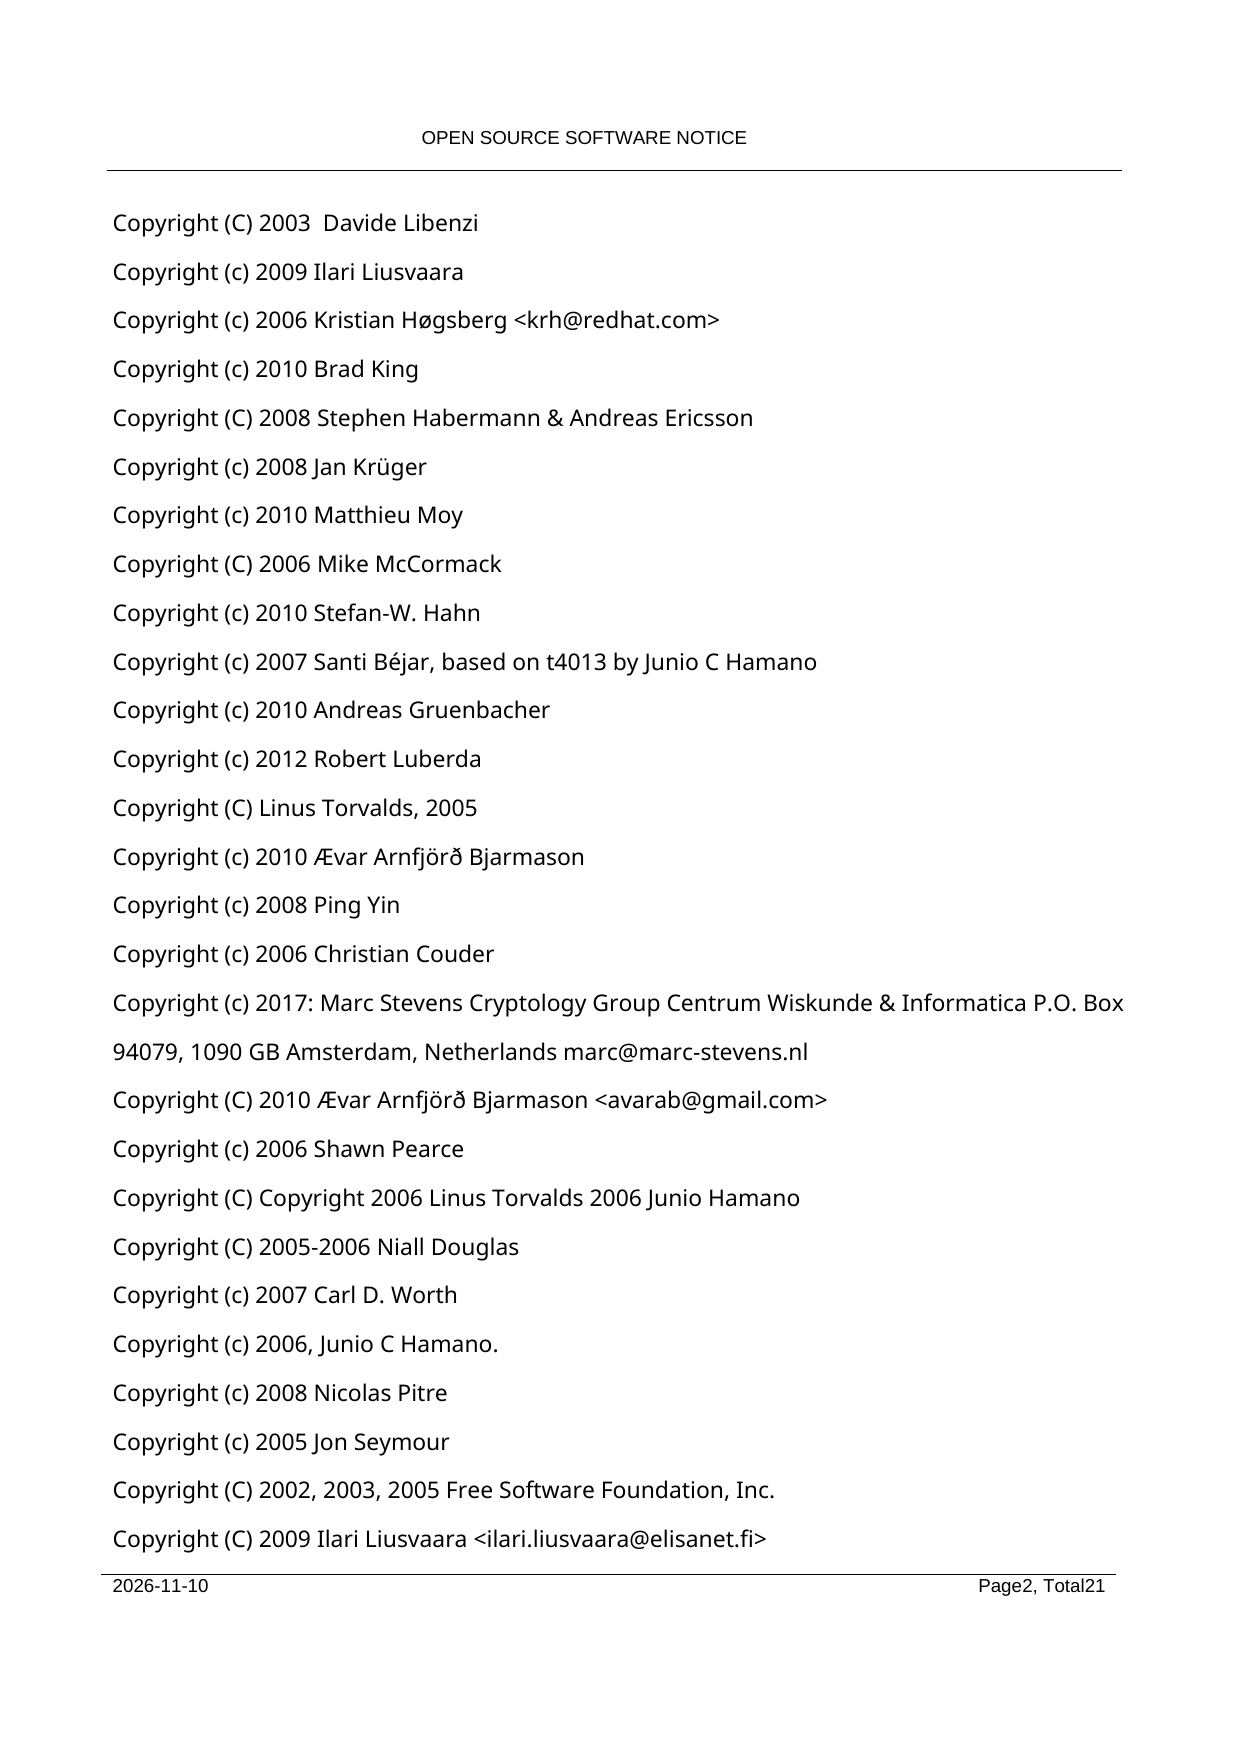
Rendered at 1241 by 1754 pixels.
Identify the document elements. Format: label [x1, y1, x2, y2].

text [112, 206, 1128, 1555]
